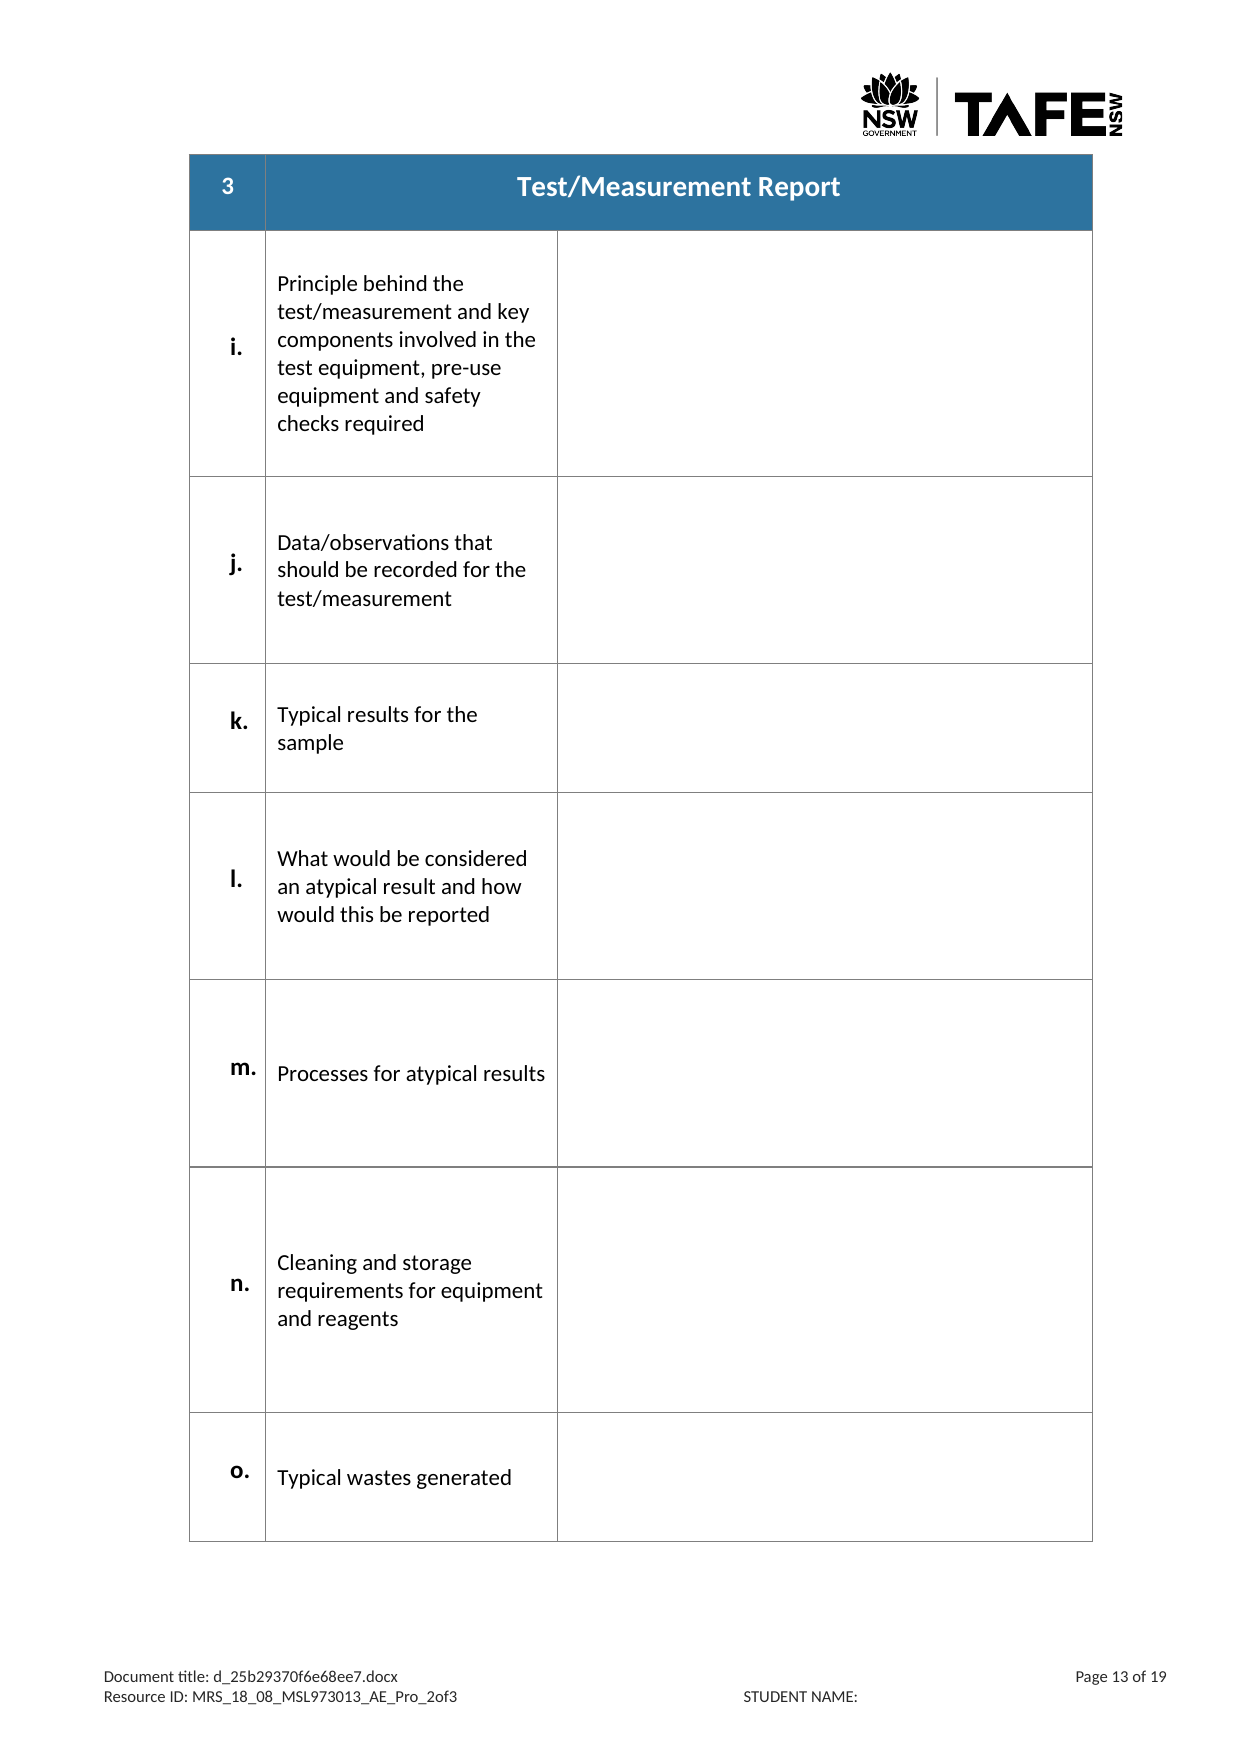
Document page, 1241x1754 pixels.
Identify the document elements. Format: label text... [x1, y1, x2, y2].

table_cell Processes for atypical results [266, 980, 557, 1166]
table_cell [190, 1168, 265, 1412]
table_cell [558, 477, 1092, 663]
table_header Test/Measurement Report [266, 155, 1092, 230]
table_header 3 [190, 155, 265, 230]
picture [861, 71, 1123, 137]
table_cell [558, 980, 1092, 1166]
table_cell [190, 231, 265, 476]
table_cell [190, 1413, 265, 1541]
table_cell Principle behind the test/measurement and key components involved in the test equipment, pre-use equipment and safety checks required [266, 231, 557, 476]
table_cell [190, 664, 265, 792]
table_cell [190, 793, 265, 979]
table_cell Typical wastes generated [266, 1413, 557, 1541]
table_cell [190, 980, 265, 1166]
table_cell What would be considered an atypical result and how would this be reported [266, 793, 557, 979]
table_cell [558, 793, 1092, 979]
table_cell [558, 664, 1092, 792]
table_cell Typical results for the sample [266, 664, 557, 792]
table_cell [558, 231, 1092, 476]
table_cell [558, 1168, 1092, 1412]
table_cell Cleaning and storage requirements for equipment and reagents [266, 1168, 557, 1412]
table_cell [558, 1413, 1092, 1541]
table_cell [190, 477, 265, 663]
table_cell Data/observations that should be recorded for the test/measurement [266, 477, 557, 663]
